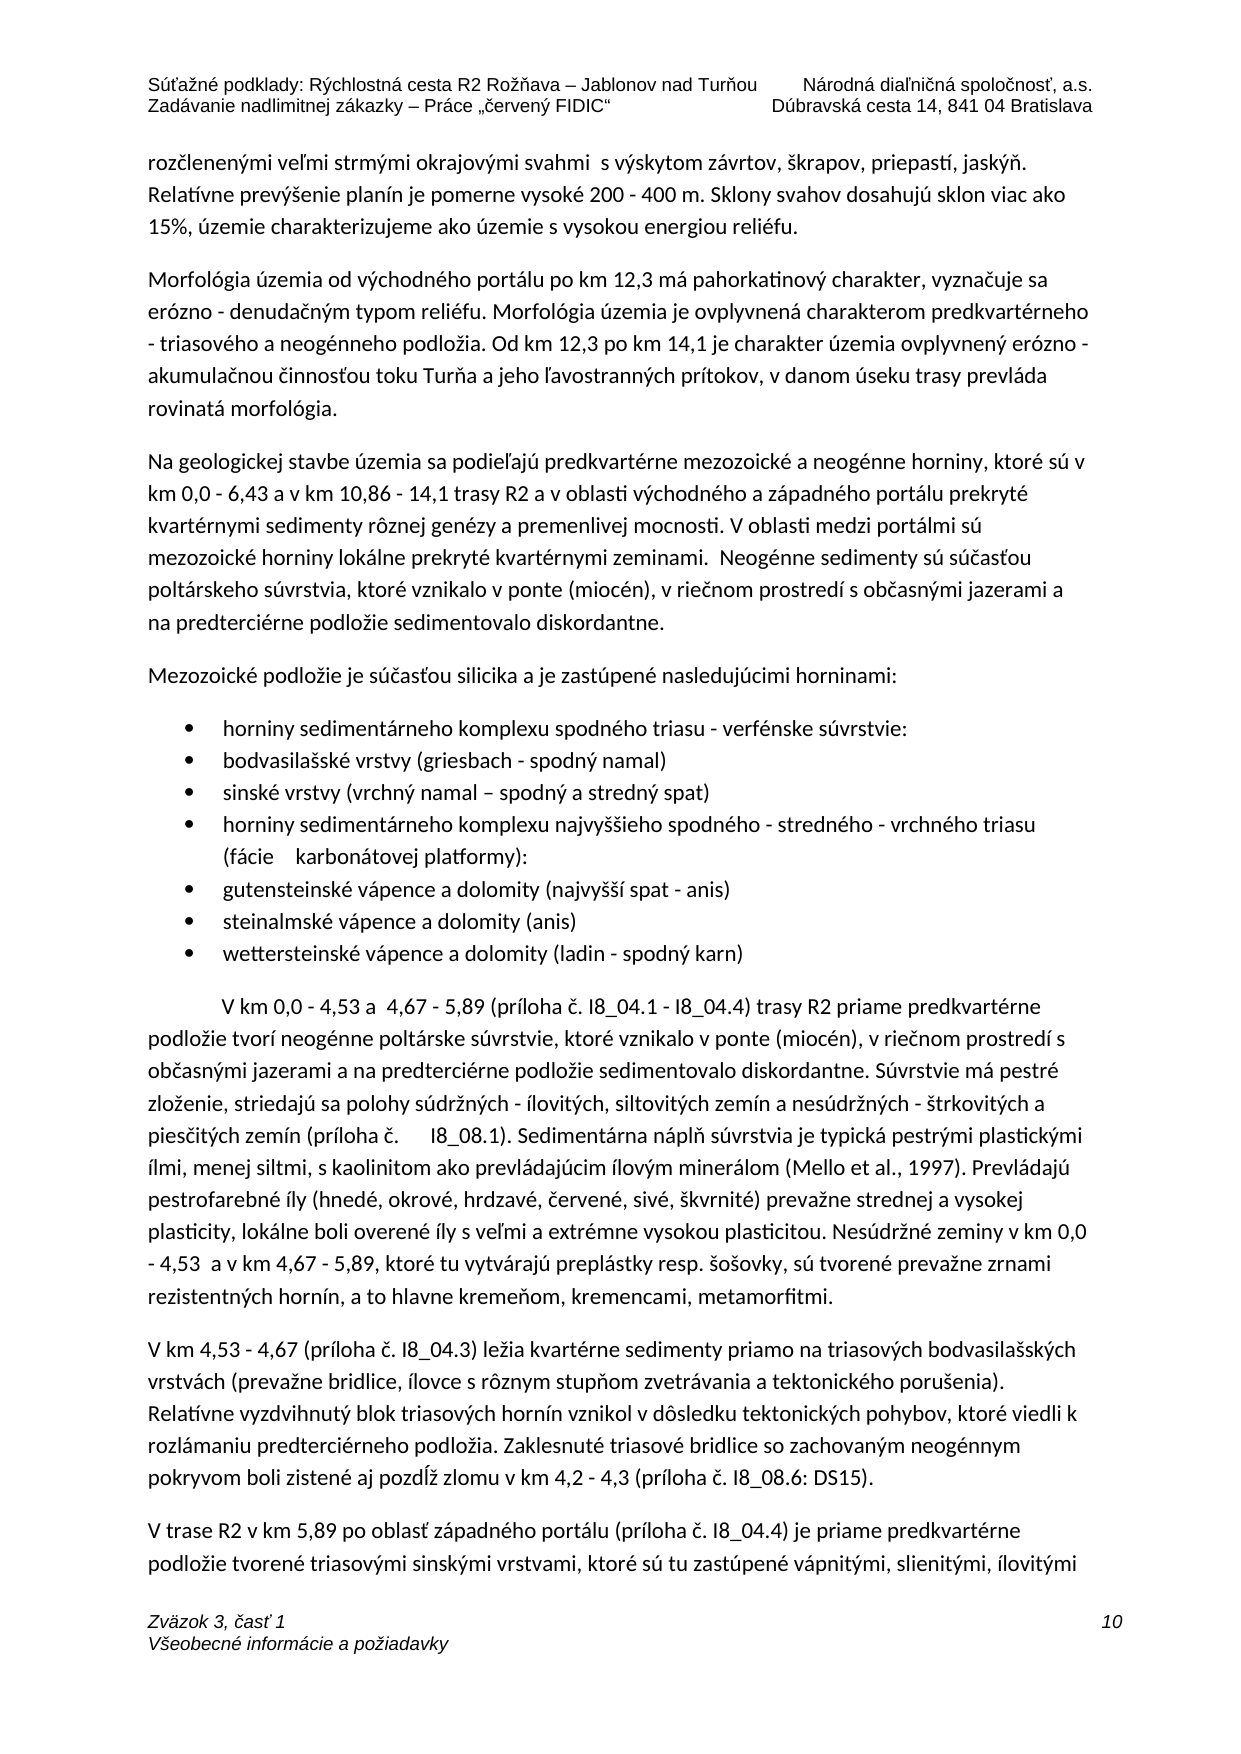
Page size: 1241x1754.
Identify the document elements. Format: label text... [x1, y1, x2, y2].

list sinské vrstvy (vrchný namal – spodný a stredný spat) [185, 778, 1093, 806]
list gutensteinské vápence a dolomity (najvyšší spat - anis) [185, 875, 1093, 903]
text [148, 148, 1093, 240]
list steinalmské vápence a dolomity (anis) [185, 907, 1093, 935]
list horniny sedimentárneho komplexu spodného triasu - verfénske súvrstvie: [185, 714, 1093, 742]
text Na geologickej stavbe územia sa podieľajú predkvartérne mezozoické a neogénne horniny, ktoré sú v km 0,0 - 6,43 a v km 10,86 - 14,1 trasy R2 a v oblasti východného a západného portálu prekryté kvartérnymi sedimenty rôznej genézy a premenlivej mocnosti. V oblasti medzi portálmi sú mezozoické horniny lokálne prekryté kvartérnymi zeminami. Neogénne sedimenty sú súčasťou poltárskeho súvrstvia, ktoré vznikalo v ponte (miocén), v riečnom prostredí s občasnými jazerami a na predterciérne podložie sedimentovalo diskordantne. [148, 447, 1093, 636]
text Morfológia územia od východného portálu po km 12,3 má pahorkatinový charakter, vyznačuje sa erózno - denudačným typom reliéfu. Morfológia územia je ovplyvnená charakterom predkvartérneho - triasového a neogénneho podložia. Od km 12,3 po km 14,1 je charakter územia ovplyvnený erózno - akumulačnou činnosťou toku Turňa a jeho ľavostranných prítokov, v danom úseku trasy prevláda rovinatá morfológia. [148, 265, 1093, 422]
list wettersteinské vápence a dolomity (ladin - spodný karn) [185, 939, 1093, 967]
list horniny sedimentárneho komplexu najvyššieho spodného - stredného - vrchného triasu (fácie karbonátovej platformy): [185, 810, 1093, 871]
text Mezozoické podložie je súčasťou silicika a je zastúpené nasledujúcimi horninami: [148, 661, 1093, 689]
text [148, 1517, 1093, 1577]
text V km 4,53 - 4,67 (príloha č. I8_04.3) ležia kvartérne sedimenty priamo na triasových bodvasilašských vrstvách (prevažne bridlice, ílovce s rôznym stupňom zvetrávania a tektonického porušenia). Relatívne vyzdvihnutý blok triasových hornín vznikol v dôsledku tektonických pohybov, ktoré viedli k rozlámaniu predterciérneho podložia. Zaklesnuté triasové bridlice so zachovaným neogénnym pokryvom boli zistené aj pozdĺž zlomu v km 4,2 - 4,3 (príloha č. I8_08.6: DS15). [148, 1335, 1093, 1492]
list bodvasilašské vrstvy (griesbach - spodný namal) [185, 746, 1093, 774]
text V km 0,0 - 4,53 a 4,67 - 5,89 (príloha č. I8_04.1 - I8_04.4) trasy R2 priame predkvartérne podložie tvorí neogénne poltárske súvrstvie, ktoré vznikalo v ponte (miocén), v riečnom prostredí s občasnými jazerami a na predterciérne podložie sedimentovalo diskordantne. Súvrstvie má pestré zloženie, striedajú sa polohy súdržných - ílovitých, siltovitých zemín a nesúdržných - štrkovitých a piesčitých zemín (príloha č. I8_08.1). Sedimentárna náplň súvrstvia je typická pestrými plastickými ílmi, menej siltmi, s kaolinitom ako prevládajúcim ílovým minerálom (Mello et al., 1997). Prevládajú pestrofarebné íly (hnedé, okrové, hrdzavé, červené, sivé, škvrnité) prevažne strednej a vysokej plasticity, lokálne boli overené íly s veľmi a extrémne vysokou plasticitou. Nesúdržné zeminy v km 0,0 - 4,53 a v km 4,67 - 5,89, ktoré tu vytvárajú preplástky resp. šošovky, sú tvorené prevažne zrnami rezistentných hornín, a to hlavne kremeňom, kremencami, metamorfitmi. [148, 992, 1093, 1310]
